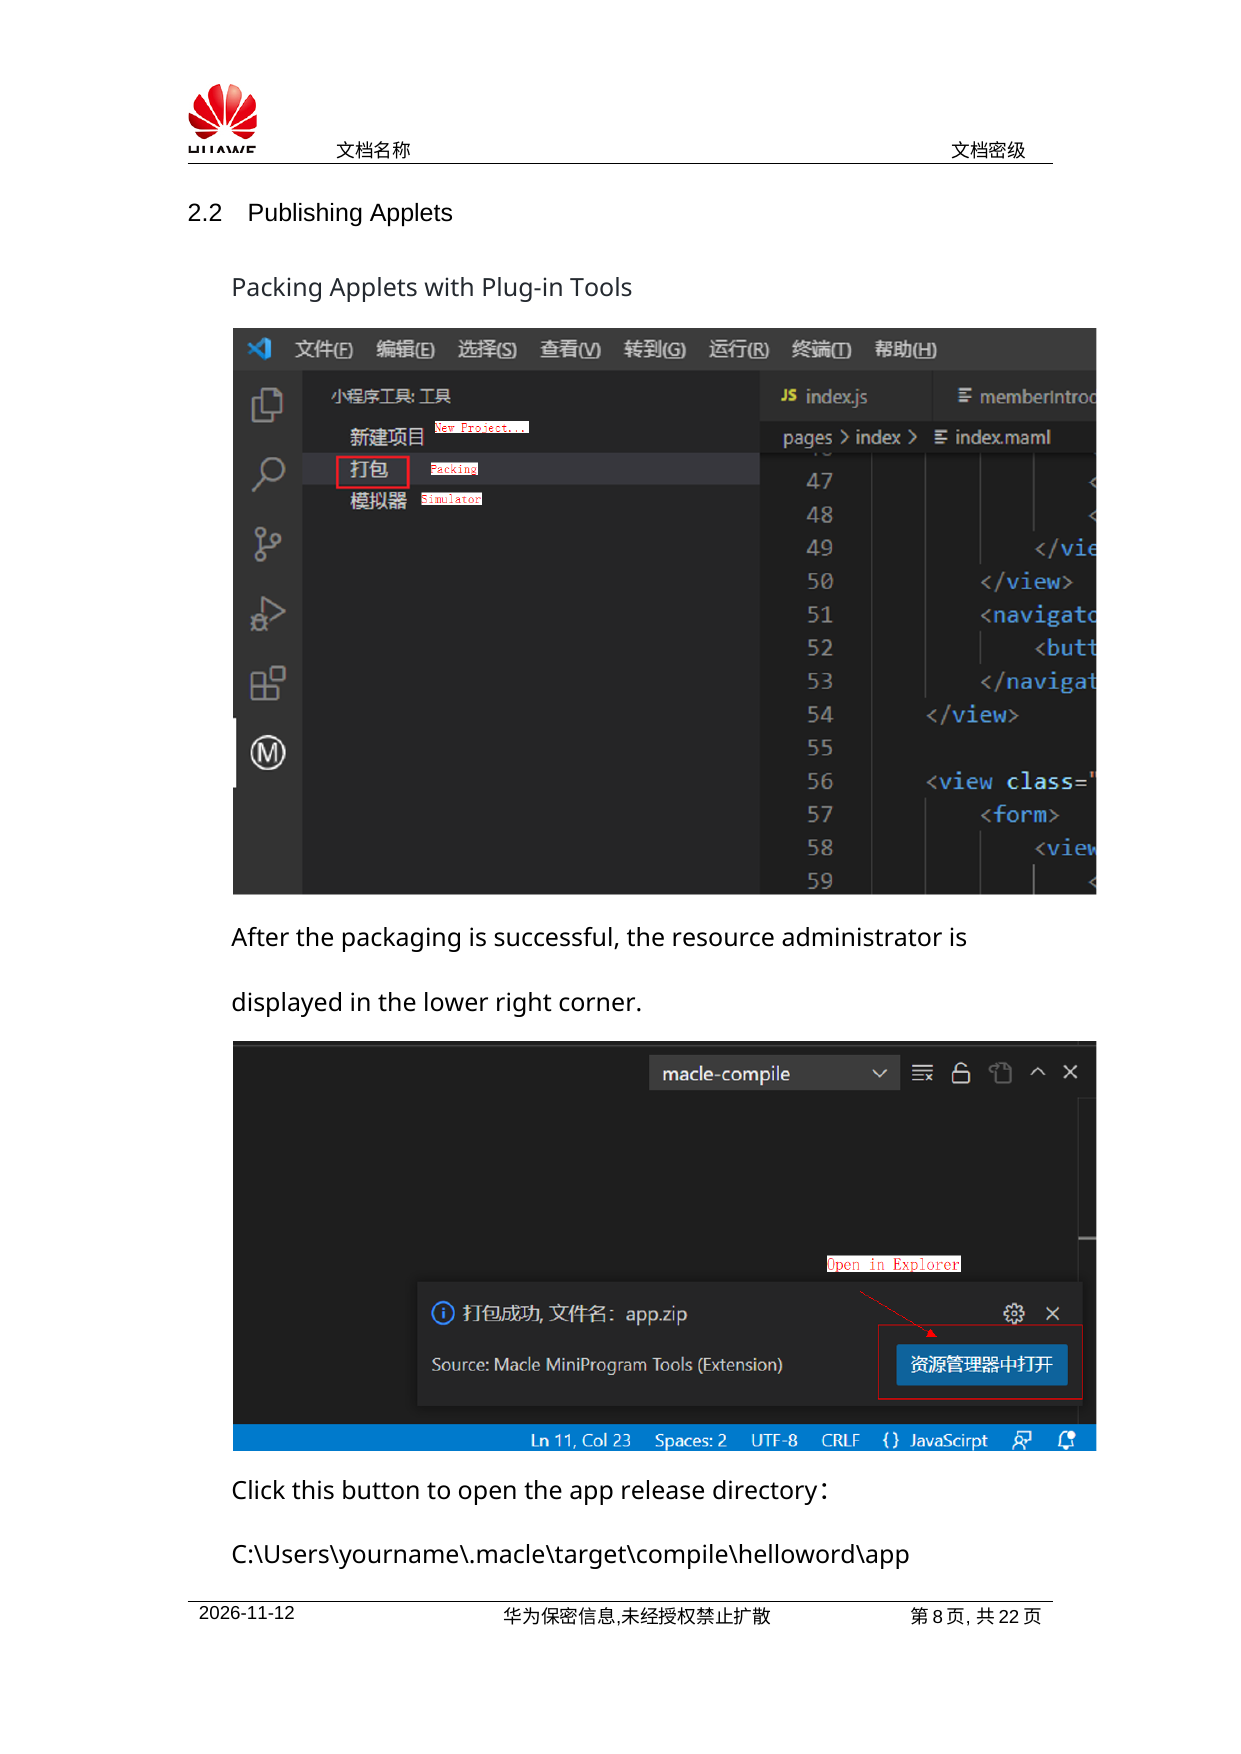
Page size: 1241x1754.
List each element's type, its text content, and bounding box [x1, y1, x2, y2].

text C:\Users\yourname\.macle\target\compile\helloword\app [231, 1521, 1053, 1586]
subtitle Publishing Applets [187, 196, 1053, 229]
picture [231, 327, 1097, 895]
text Packing Applets with Plug-in Tools [231, 254, 1053, 319]
picture [231, 1039, 1097, 1451]
text Click this button to open the app release directory： [231, 1456, 1053, 1521]
text After the packaging is successful, the resource administrator is displayed in the lower right corner. [231, 904, 1053, 1039]
picture [188, 84, 257, 153]
